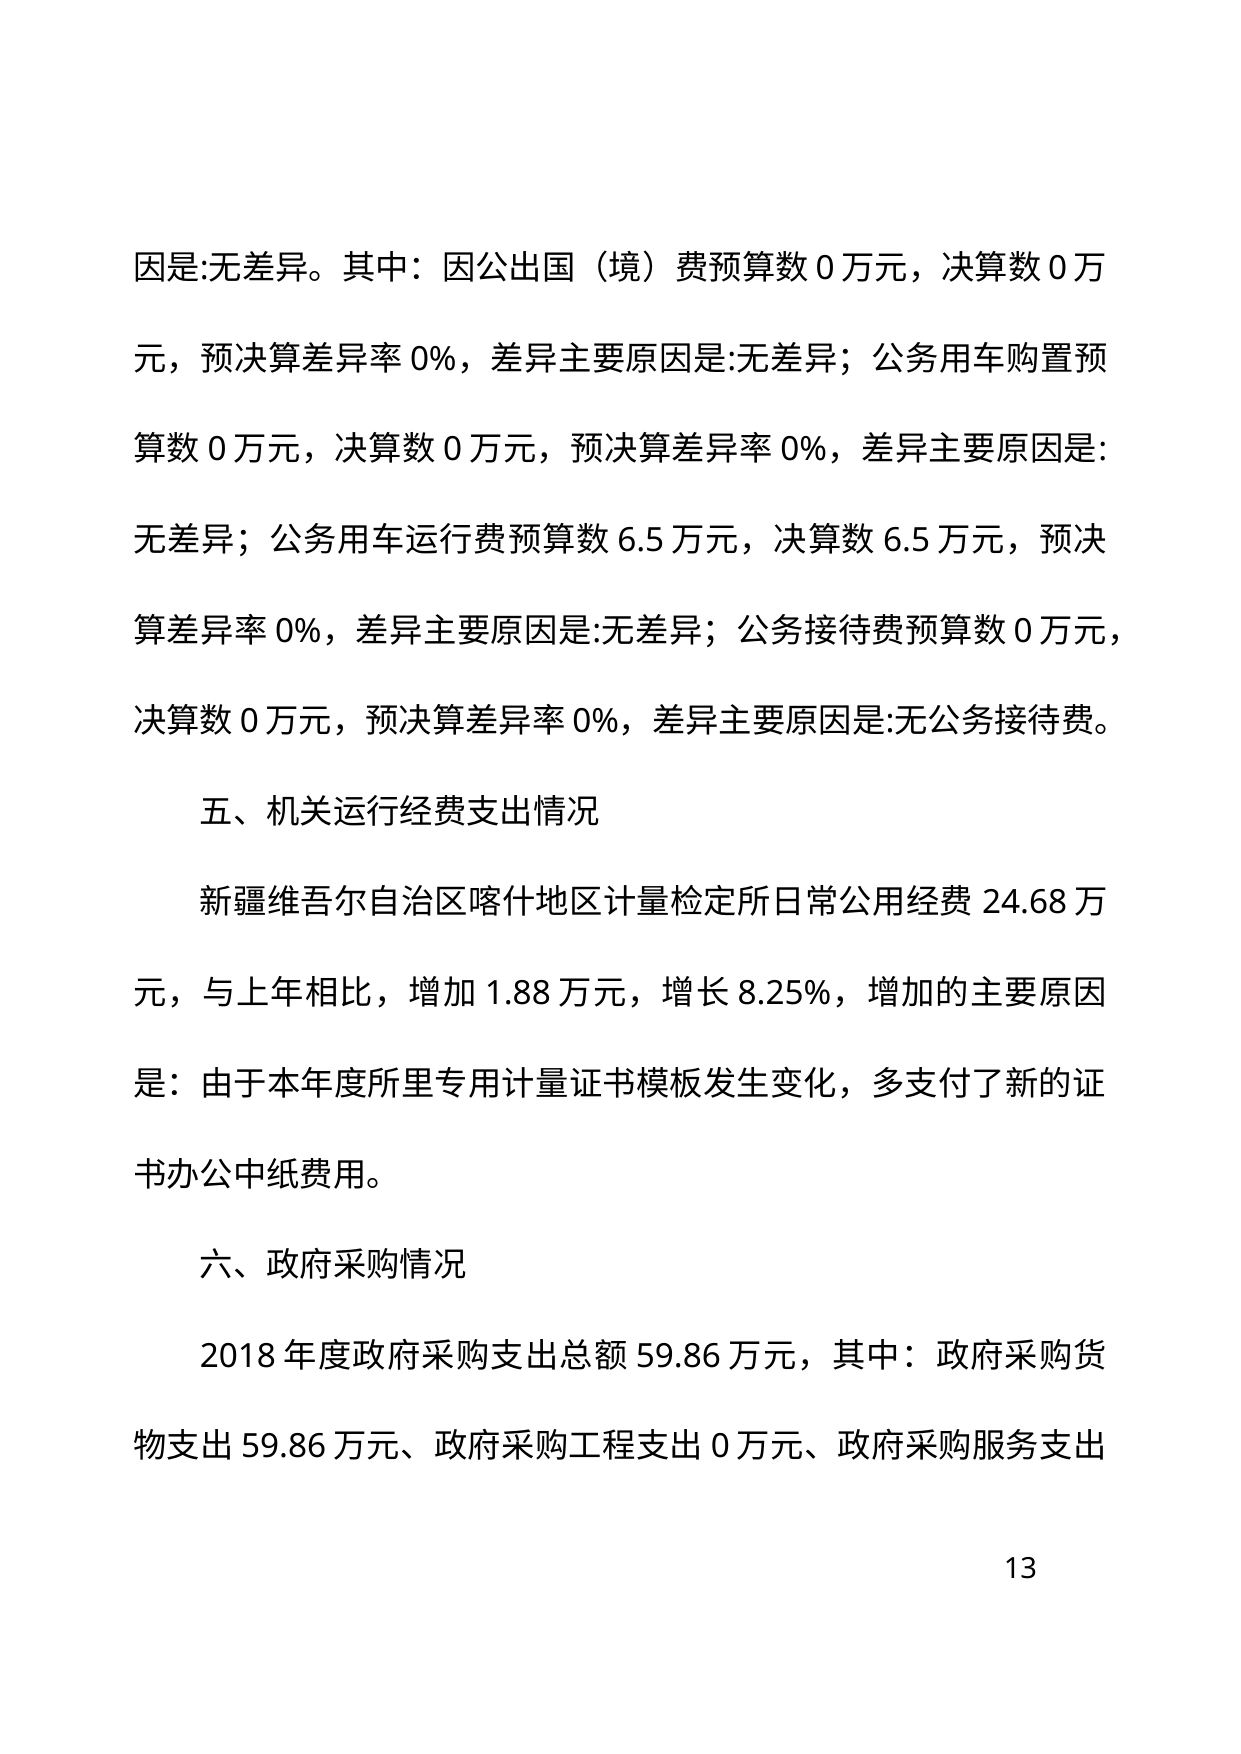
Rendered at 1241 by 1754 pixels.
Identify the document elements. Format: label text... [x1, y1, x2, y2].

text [133, 1307, 1107, 1489]
text 新疆维吾尔自治区喀什地区计量检定所日常公用经费24.68万元，与上年相比，增加1.88万元，增长8.25%，增加的主要原因是：由于本年度所里专用计量证书模板发生变化，多支付了新的证书办公中纸费用。 [133, 854, 1107, 1217]
text 五、机关运行经费支出情况 [133, 764, 1107, 854]
text 六、政府采购情况 [133, 1217, 1107, 1307]
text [133, 220, 1107, 764]
